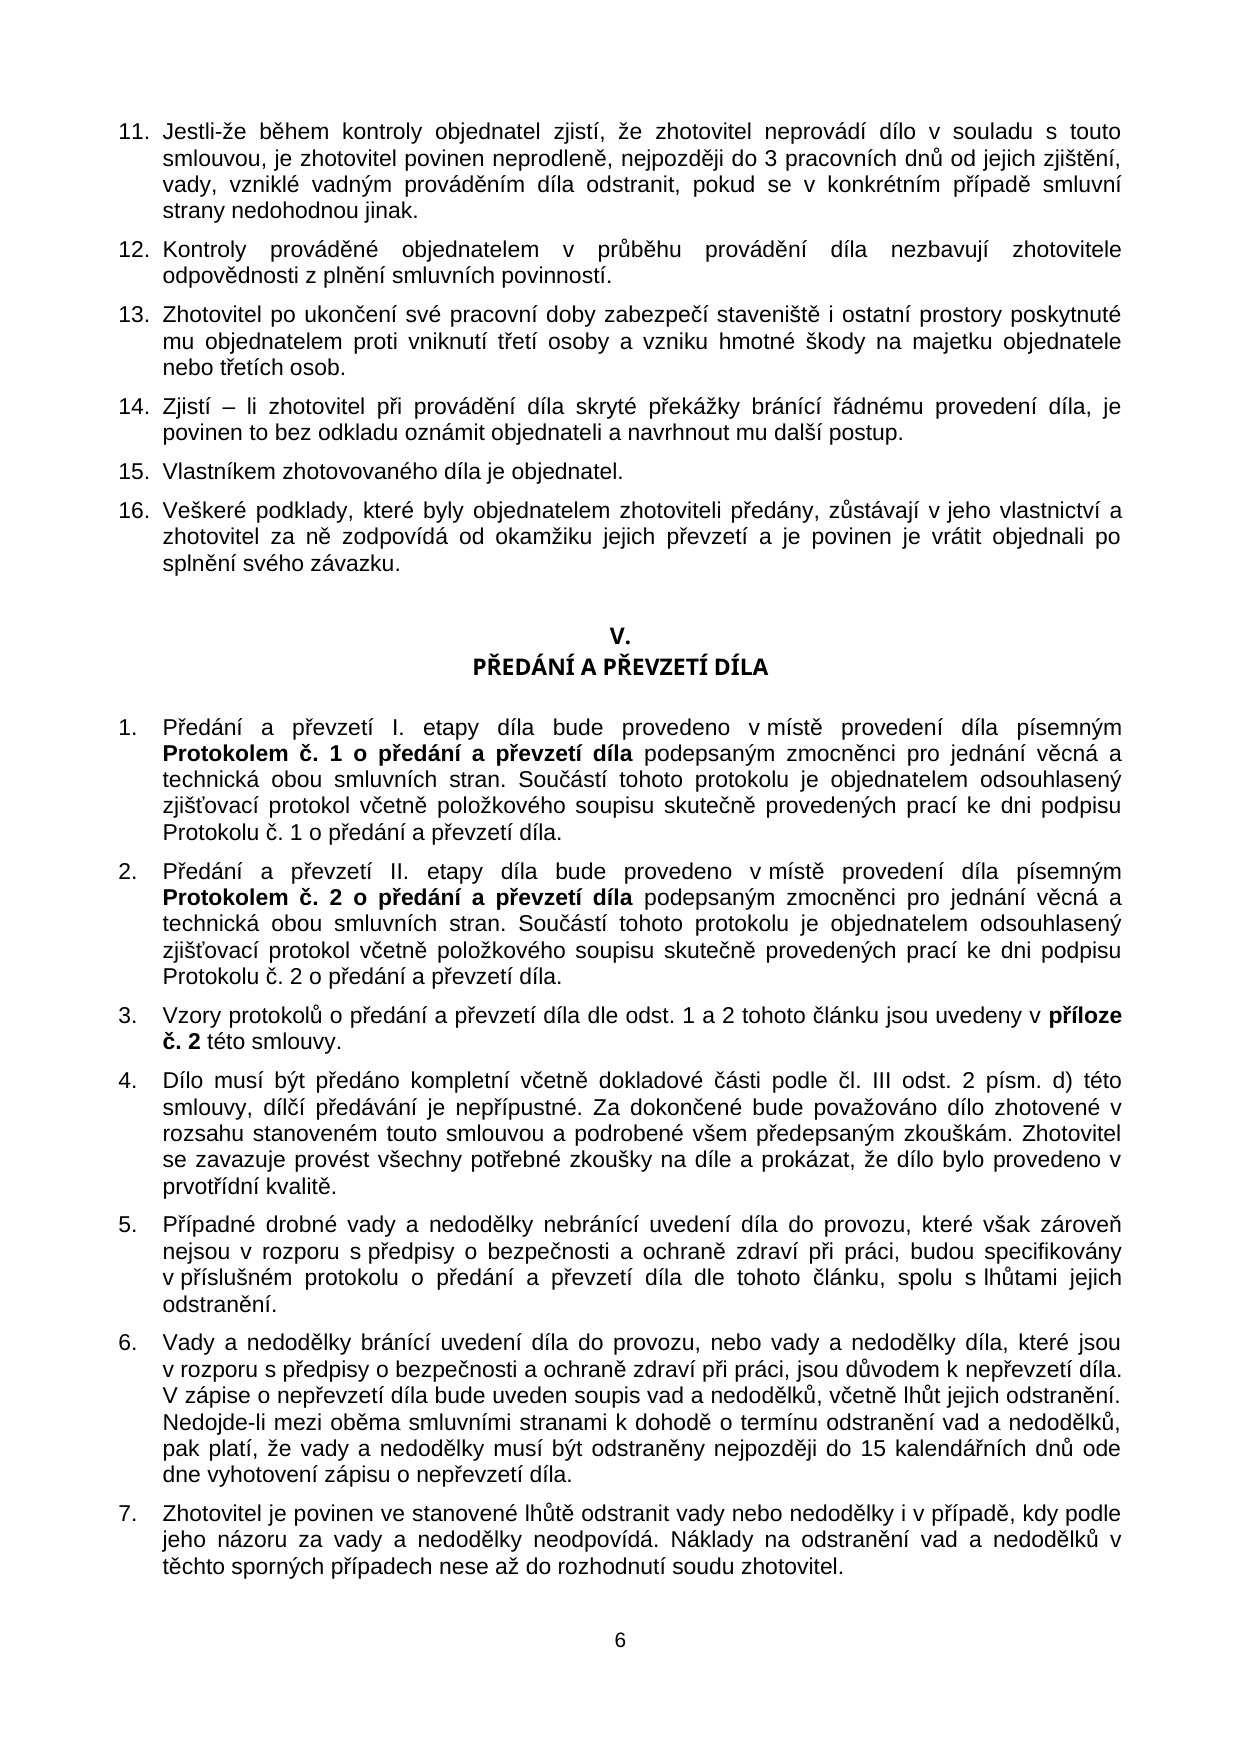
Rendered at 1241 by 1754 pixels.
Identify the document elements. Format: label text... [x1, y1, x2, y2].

list Vady a nedodělky bránící uvedení díla do provozu, nebo vady a nedodělky díla, které jsou v rozporu s předpisy o bezpečnosti a ochraně zdraví při práci, jsou důvodem k nepřevzetí díla. V zápise o nepřevzetí díla bude uveden soupis vad a nedodělků, včetně lhůt jejich odstranění. Nedojde-li mezi oběma smluvními stranami k dohodě o termínu odstranění vad a nedodělků, pak platí, že vady a nedodělky musí být odstraněny nejpozději do 15 kalendářních dnů ode dne vyhotovení zápisu o nepřevzetí díla. [118, 1329, 1122, 1487]
list Zjistí – li zhotovitel při provádění díla skryté překážky bránící řádnému provedení díla, je povinen to bez odkladu oznámit objednateli a navrhnout mu další postup. [118, 393, 1122, 446]
list Veškeré podklady, které byly objednatelem zhotoviteli předány, zůstávají v jeho vlastnictví a zhotovitel za ně zodpovídá od okamžiku jejich převzetí a je povinen je vrátit objednali po splnění svého závazku. [118, 497, 1122, 576]
list Předání a převzetí II. etapy díla bude provedeno v místě provedení díla písemným Protokolem č. 2 o předání a převzetí díla podepsaným zmocněnci pro jednání věcná a technická obou smluvních stran. Součástí tohoto protokolu je objednatelem odsouhlasený zjišťovací protokol včetně položkového soupisu skutečně provedených prací ke dni podpisu Protokolu č. 2 o předání a převzetí díla. [118, 858, 1122, 989]
list Kontroly prováděné objednatelem v průběhu provádění díla nezbavují zhotovitele odpovědnosti z plnění smluvních povinností. [118, 236, 1122, 289]
list Vzory protokolů o předání a převzetí díla dle odst. 1 a 2 tohoto článku jsou uvedeny v příloze č. 2 této smlouvy. [118, 1002, 1122, 1055]
list Vlastníkem zhotovovaného díla je objednatel. [118, 458, 1122, 484]
list Zhotovitel je povinen ve stanovené lhůtě odstranit vady nebo nedodělky i v případě, kdy podle jeho názoru za vady a nedodělky neodpovídá. Náklady na odstranění vad a nedodělků v těchto sporných případech nese až do rozhodnutí soudu zhotovitel. [118, 1500, 1122, 1579]
list Případné drobné vady a nedodělky nebránící uvedení díla do provozu, které však zároveň nejsou v rozporu s předpisy o bezpečnosti a ochraně zdraví při práci, budou specifikovány v příslušném protokolu o předání a převzetí díla dle tohoto článku, spolu s lhůtami jejich odstranění. [118, 1211, 1122, 1317]
list Předání a převzetí I. etapy díla bude provedeno v místě provedení díla písemným Protokolem č. 1 o předání a převzetí díla podepsaným zmocněnci pro jednání věcná a technická obou smluvních stran. Součástí tohoto protokolu je objednatelem odsouhlasený zjišťovací protokol včetně položkového soupisu skutečně provedených prací ke dni podpisu Protokolu č. 1 o předání a převzetí díla. [118, 713, 1122, 845]
list Dílo musí být předáno kompletní včetně dokladové části podle čl. III odst. 2 písm. d) této smlouvy, dílčí předávání je nepřípustné. Za dokončené bude považováno dílo zhotovené v rozsahu stanoveném touto smlouvou a podrobené všem předepsaným zkouškám. Zhotovitel se zavazuje provést všechny potřebné zkoušky na díle a prokázat, že dílo bylo provedeno v prvotřídní kvalitě. [118, 1067, 1122, 1199]
list Zhotovitel po ukončení své pracovní doby zabezpečí staveniště i ostatní prostory poskytnuté mu objednatelem proti vniknutí třetí osoby a vzniku hmotné škody na majetku objednatele nebo třetích osob. [118, 301, 1122, 380]
list Jestli-že během kontroly objednatel zjistí, že zhotovitel neprovádí dílo v souladu s touto smlouvou, je zhotovitel povinen neprodleně, nejpozději do 3 pracovních dnů od jejich zjištění, vady, vzniklé vadným prováděním díla odstranit, pokud se v konkrétním případě smluvní strany nedohodnou jinak. [118, 118, 1122, 223]
text PŘEDÁNÍ A PŘEVZETÍ DÍLA [118, 651, 1122, 682]
text V. [118, 620, 1122, 651]
